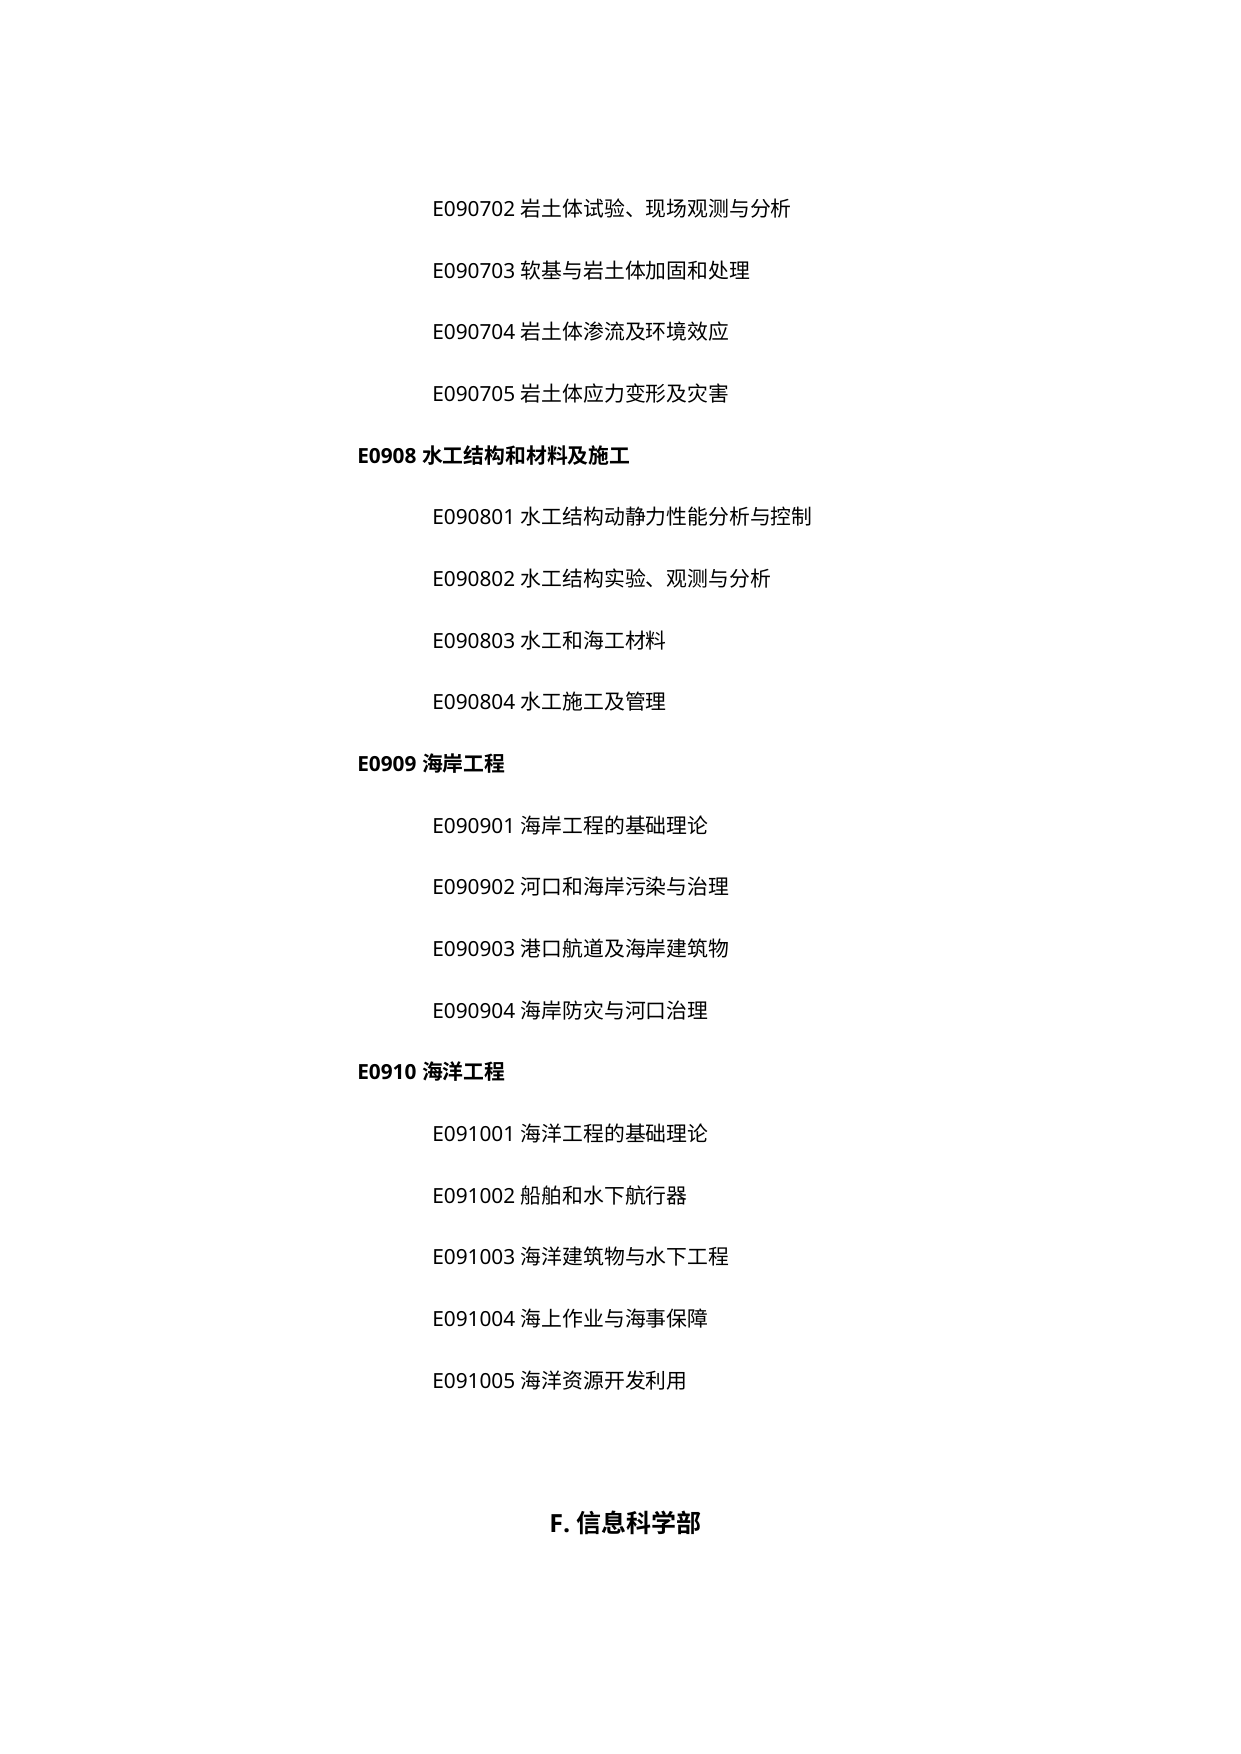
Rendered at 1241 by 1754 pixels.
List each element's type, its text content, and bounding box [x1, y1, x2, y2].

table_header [282, 162, 969, 1395]
text F. 信息科学部 [187, 1489, 1063, 1554]
